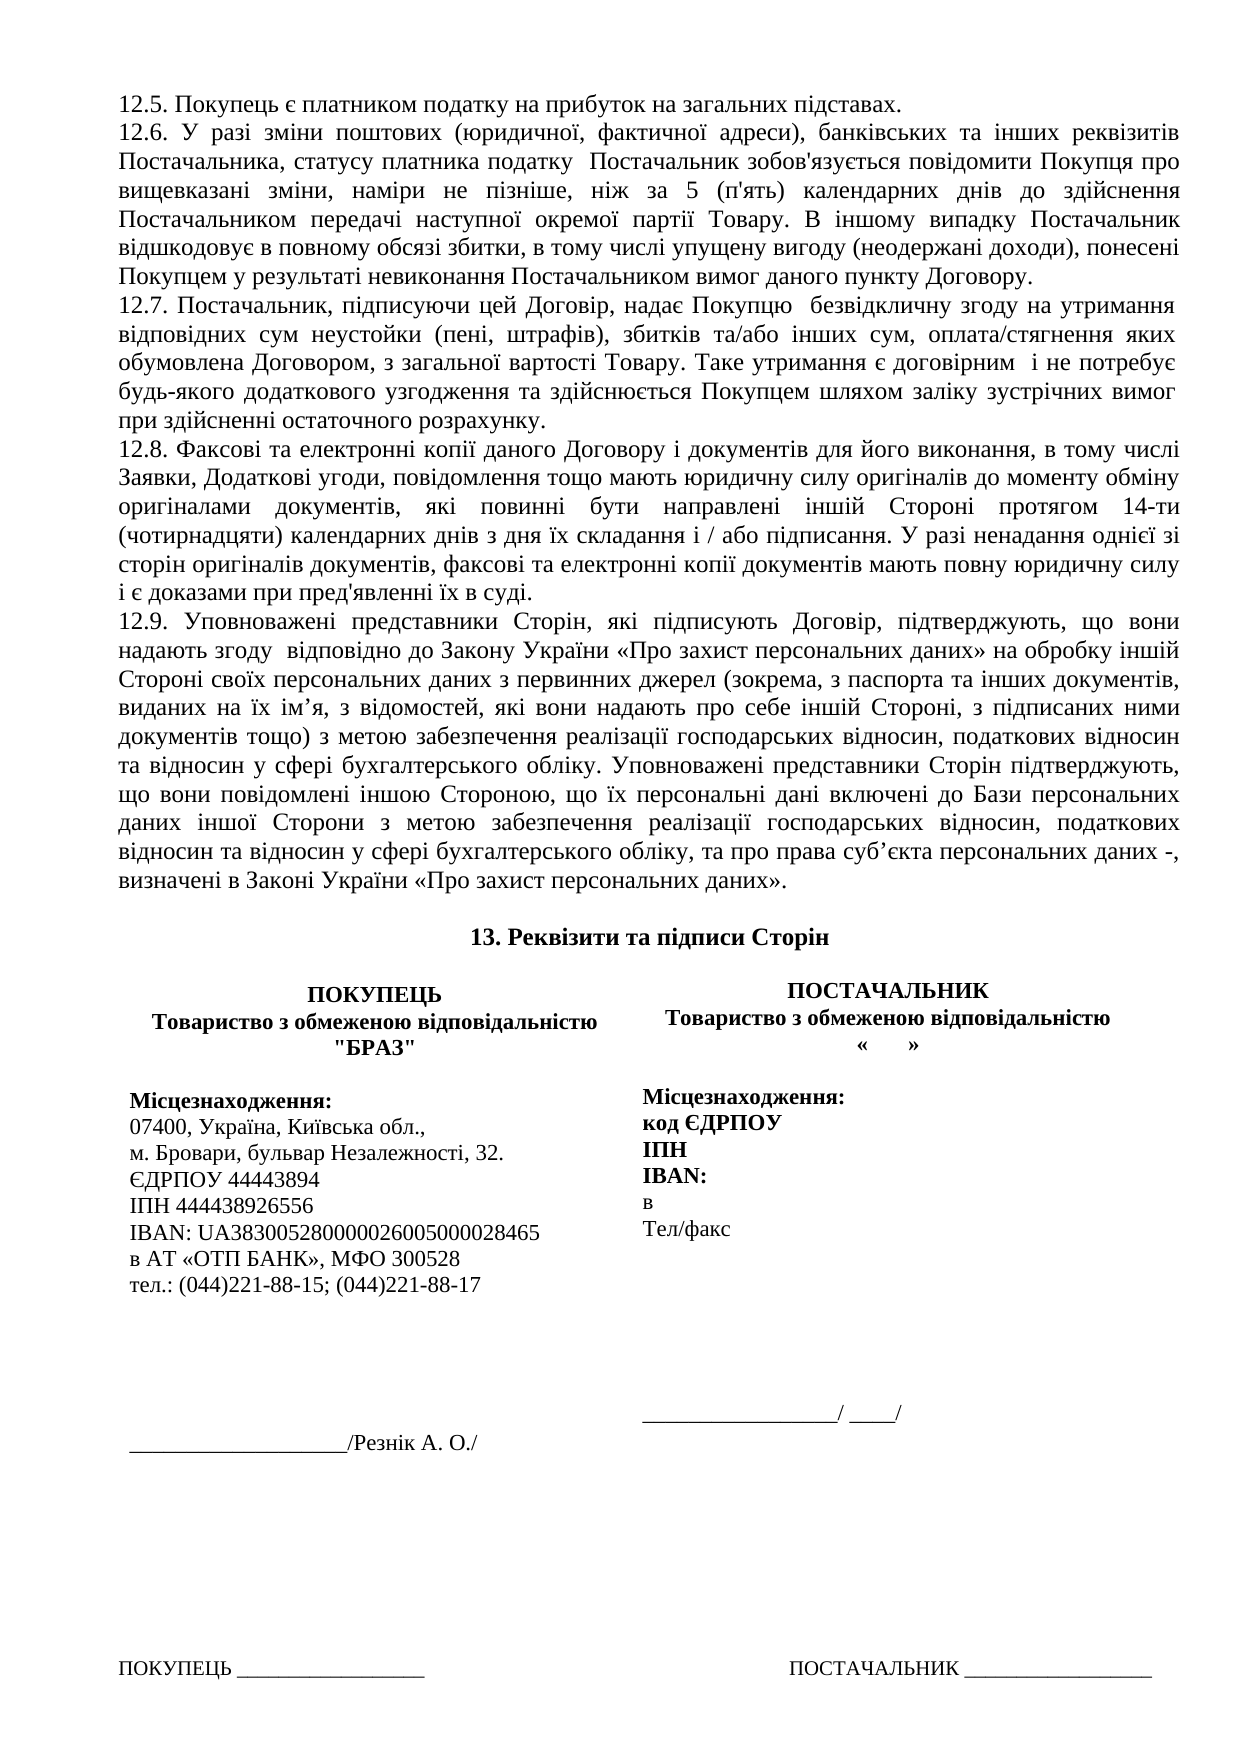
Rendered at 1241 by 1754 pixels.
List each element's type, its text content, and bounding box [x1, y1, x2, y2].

table_header ПОКУПЕЦЬ Товариство з обмеженою відповідальністю "БРАЗ" Місцезнаходження: 07400, Україна, Київська обл., м. Бровари, бульвар Незалежності, 32. ЄДРПОУ 44443894 ІПН 444438926556 IBAN: UA383005280000026005000028465 в АТ «ОТП БАНК», МФО 300528 тел.: (044)221-88-15; (044)221-88-17 ___________________/Резнік А. О./ [118, 951, 631, 1486]
text 12.6. У разі зміни поштових (юридичної, фактичної адреси), банківських та інших реквізитів Постачальника, статусу платника податку Постачальник зобов'язується повідомити Покупця про вищевказані зміни, наміри не пізніше, ніж за 5 (п'ять) календарних днів до здійснення Постачальником передачі наступної окремої партії Товару. В іншому випадку Постачальник відшкодовує в повному обсязі збитки, в тому числі упущену вигоду (неодержані доходи), понесені Покупцем у результаті невиконання Постачальником вимог даного пункту Договору. [118, 117, 1181, 290]
text 13. Реквізити та підписи Сторін [118, 922, 1181, 951]
table_header ПОСТАЧАЛЬНИК Товариство з обмеженою відповідальністю « » Місцезнаходження: код ЄДРПОУ ІПН IBAN: в Тел/факс _________________/ ____/ [631, 951, 1144, 1486]
text 12.7. Постачальник, підписуючи цей Договір, надає Покупцю безвідкличну згоду на утримання відповідних сум неустойки (пені, штрафів), збитків та/або інших сум, оплата/стягнення яких обумовлена Договором, з загальної вартості Товару. Таке утримання є договірним і не потребує будь-якого додаткового узгодження та здійснюється Покупцем шляхом заліку зустрічних вимог при здійсненні остаточного розрахунку. [118, 290, 1177, 434]
text 12.9. Уповноважені представники Сторін, які підписують Договір, підтверджують, що вони надають згоду відповідно до Закону України «Про захист персональних даних» на обробку іншій Стороні своїх персональних даних з первинних джерел (зокрема, з паспорта та інших документів, виданих на їх ім’я, з відомостей, які вони надають про себе іншій Стороні, з підписаних ними документів тощо) з метою забезпечення реалізації господарських відносин, податкових відносин та відносин у сфері бухгалтерського обліку. Уповноважені представники Сторін підтверджують, що вони повідомлені іншою Стороною, що їх персональні дані включені до Бази персональних даних іншої Сторони з метою забезпечення реалізації господарських відносин, податкових відносин та відносин у сфері бухгалтерського обліку, та про права суб’єкта персональних даних -, визначені в Законі України «Про захист персональних даних». [118, 606, 1181, 894]
text 12.5. Покупець є платником податку на прибуток на загальних підставах. [118, 89, 1181, 117]
text 12.8. Факсові та електронні копії даного Договору і документів для його виконання, в тому числі Заявки, Додаткові угоди, повідомлення тощо мають юридичну силу оригіналів до моменту обміну оригіналами документів, які повинні бути направлені іншій Стороні протягом 14-ти (чотирнадцяти) календарних днів з дня їх складання і / або підписання. У разі ненадання однієї зі сторін оригіналів документів, факсові та електронні копії документів мають повну юридичну силу і є доказами при пред'явленні їх в суді. [118, 434, 1181, 606]
